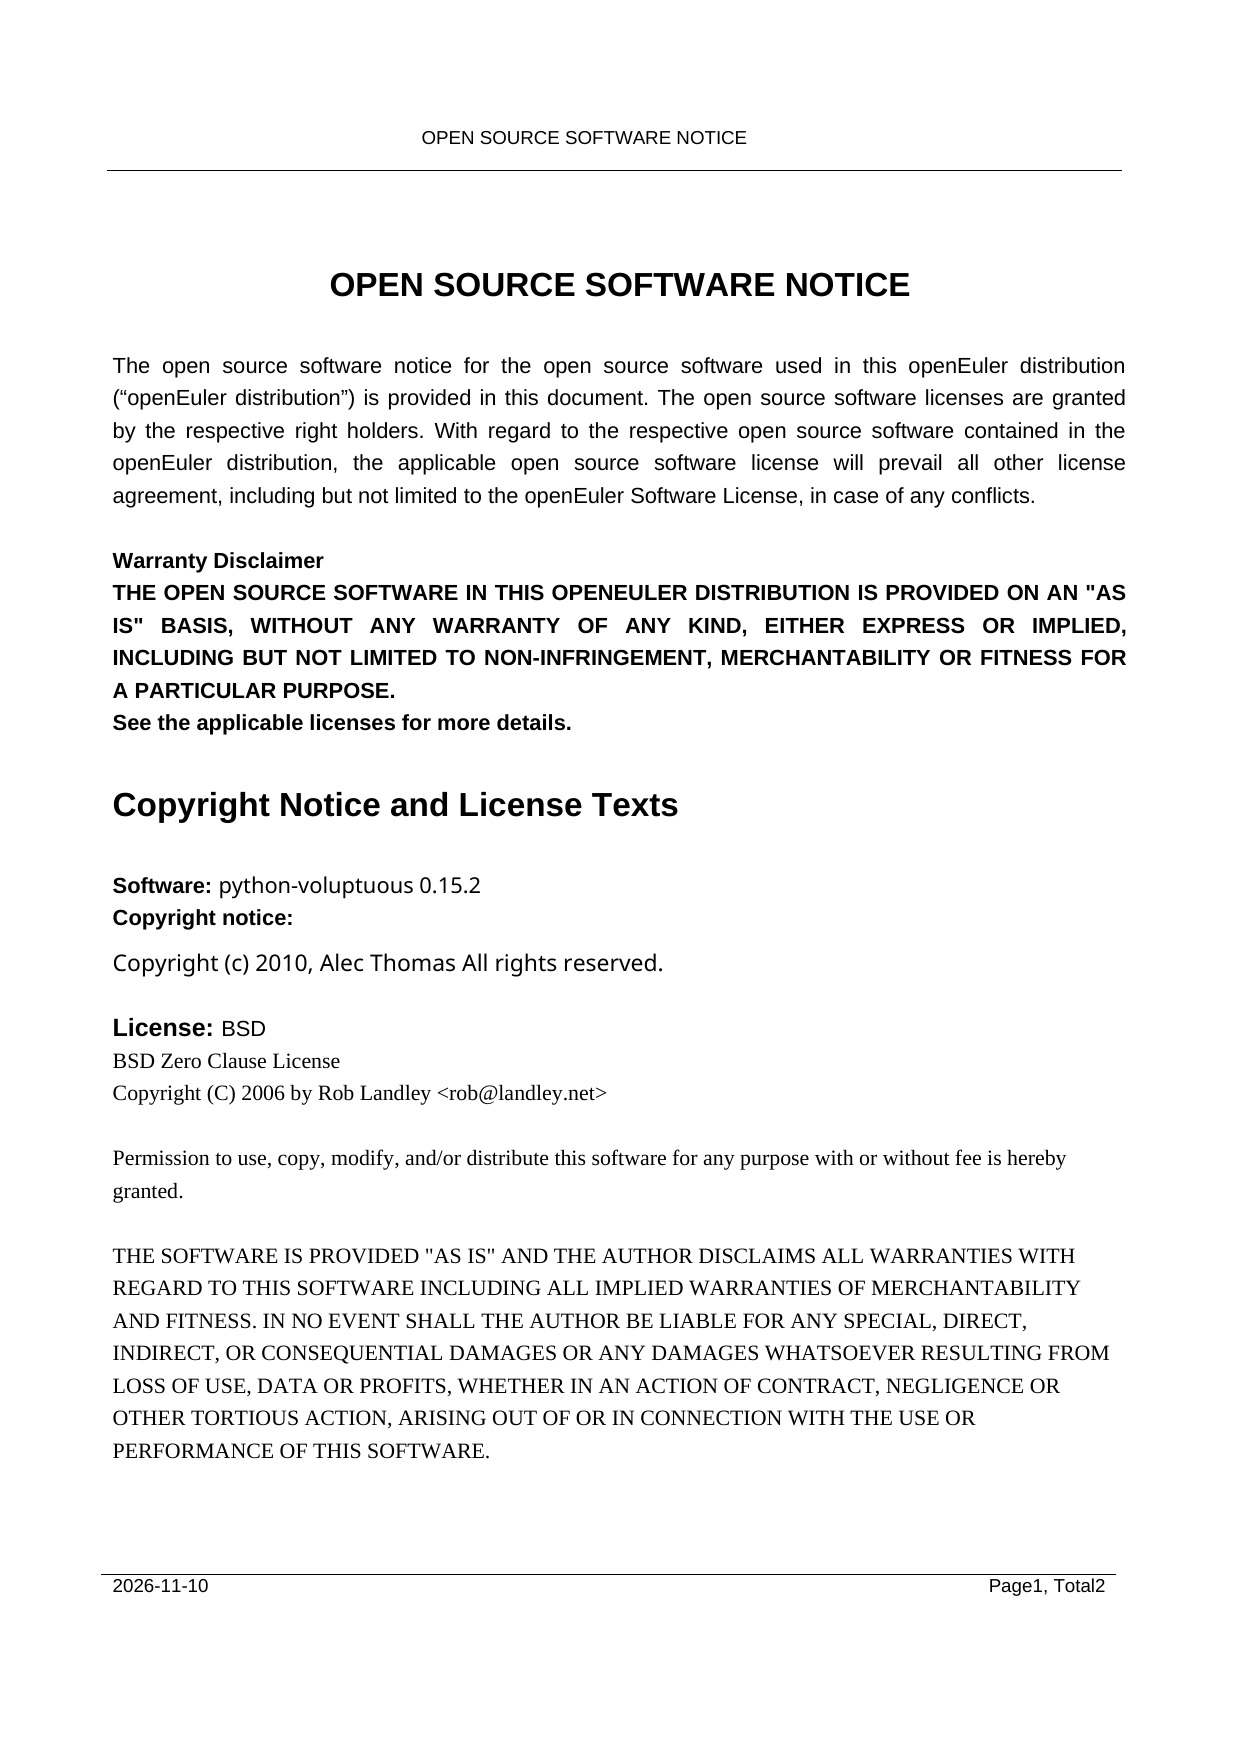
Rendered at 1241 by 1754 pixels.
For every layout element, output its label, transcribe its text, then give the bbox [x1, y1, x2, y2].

title Software: python-voluptuous 0.15.2 [112, 869, 1128, 901]
text Copyright notice: [112, 901, 1128, 934]
text OPEN SOURCE SOFTWARE NOTICE [112, 251, 1128, 316]
text License: BSD [112, 1012, 1128, 1044]
text The open source software notice for the open source software used in this openEuler distribution (“openEuler distribution”) is provided in this document. The open source software licenses are granted by the respective right holders. With regard to the respective open source software contained in the openEuler distribution, the applicable open source software license will prevail all other license agreement, including but not limited to the openEuler Software License, in case of any conflicts. [112, 349, 1128, 511]
text Warranty Disclaimer [112, 544, 1128, 576]
text THE OPEN SOURCE SOFTWARE IN THIS OPENEULER DISTRIBUTION IS PROVIDED ON AN "AS IS" BASIS, WITHOUT ANY WARRANTY OF ANY KIND, EITHER EXPRESS OR IMPLIED, INCLUDING BUT NOT LIMITED TO NON-INFRINGEMENT, MERCHANTABILITY OR FITNESS FOR A PARTICULAR PURPOSE. See the applicable licenses for more details. [112, 576, 1128, 739]
text Copyright (c) 2010, Alec Thomas All rights reserved. [112, 947, 1128, 1012]
text BSD Zero Clause License Copyright (C) 2006 by Rob Landley <rob@landley.net> Permission to use, copy, modify, and/or distribute this software for any purpose with or without fee is hereby granted. THE SOFTWARE IS PROVIDED "AS IS" AND THE AUTHOR DISCLAIMS ALL WARRANTIES WITH REGARD TO THIS SOFTWARE INCLUDING ALL IMPLIED WARRANTIES OF MERCHANTABILITY AND FITNESS. IN NO EVENT SHALL THE AUTHOR BE LIABLE FOR ANY SPECIAL, DIRECT, INDIRECT, OR CONSEQUENTIAL DAMAGES OR ANY DAMAGES WHATSOEVER RESULTING FROM LOSS OF USE, DATA OR PROFITS, WHETHER IN AN ACTION OF CONTRACT, NEGLIGENCE OR OTHER TORTIOUS ACTION, ARISING OUT OF OR IN CONNECTION WITH THE USE OR PERFORMANCE OF THIS SOFTWARE. [112, 1044, 1128, 1499]
text Copyright Notice and License Texts [112, 771, 1128, 836]
